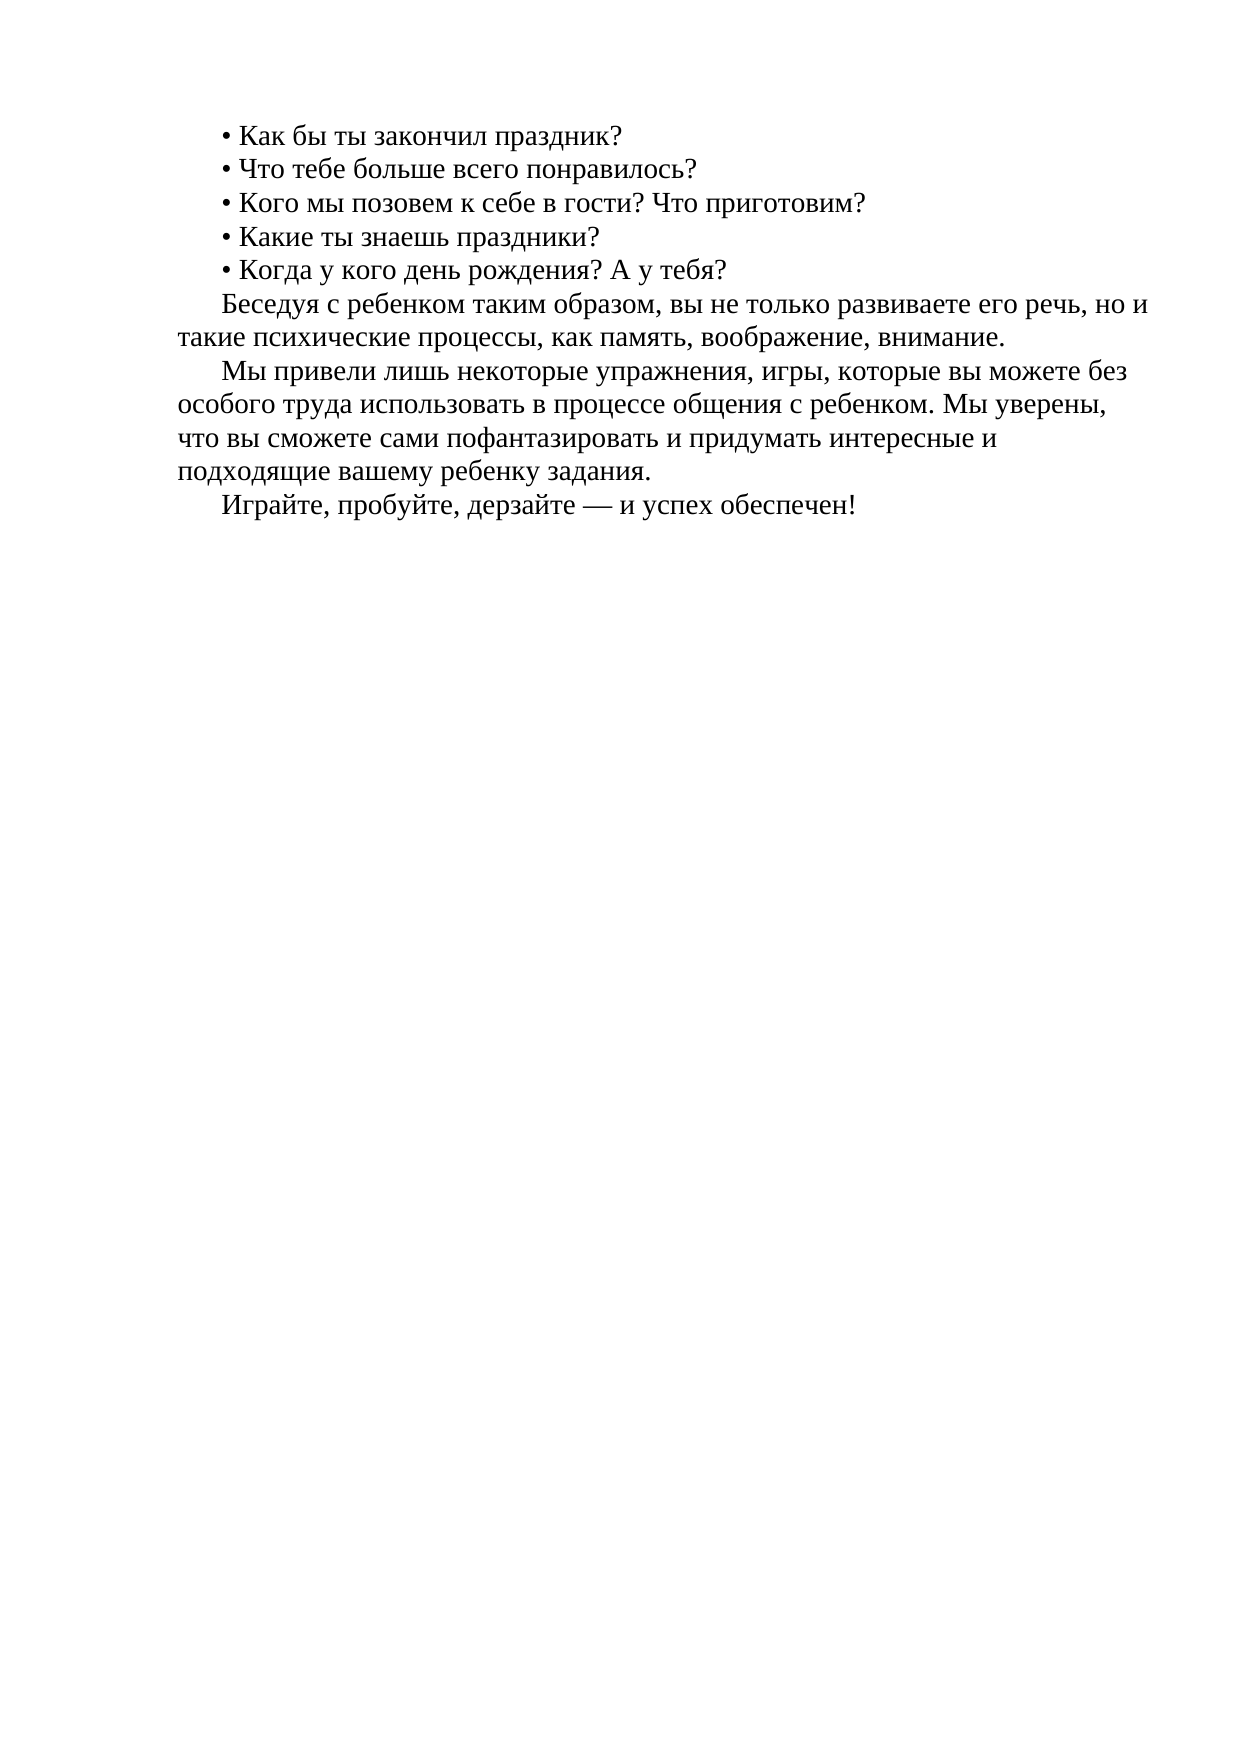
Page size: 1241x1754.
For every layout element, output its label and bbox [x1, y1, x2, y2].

text [177, 118, 1152, 521]
